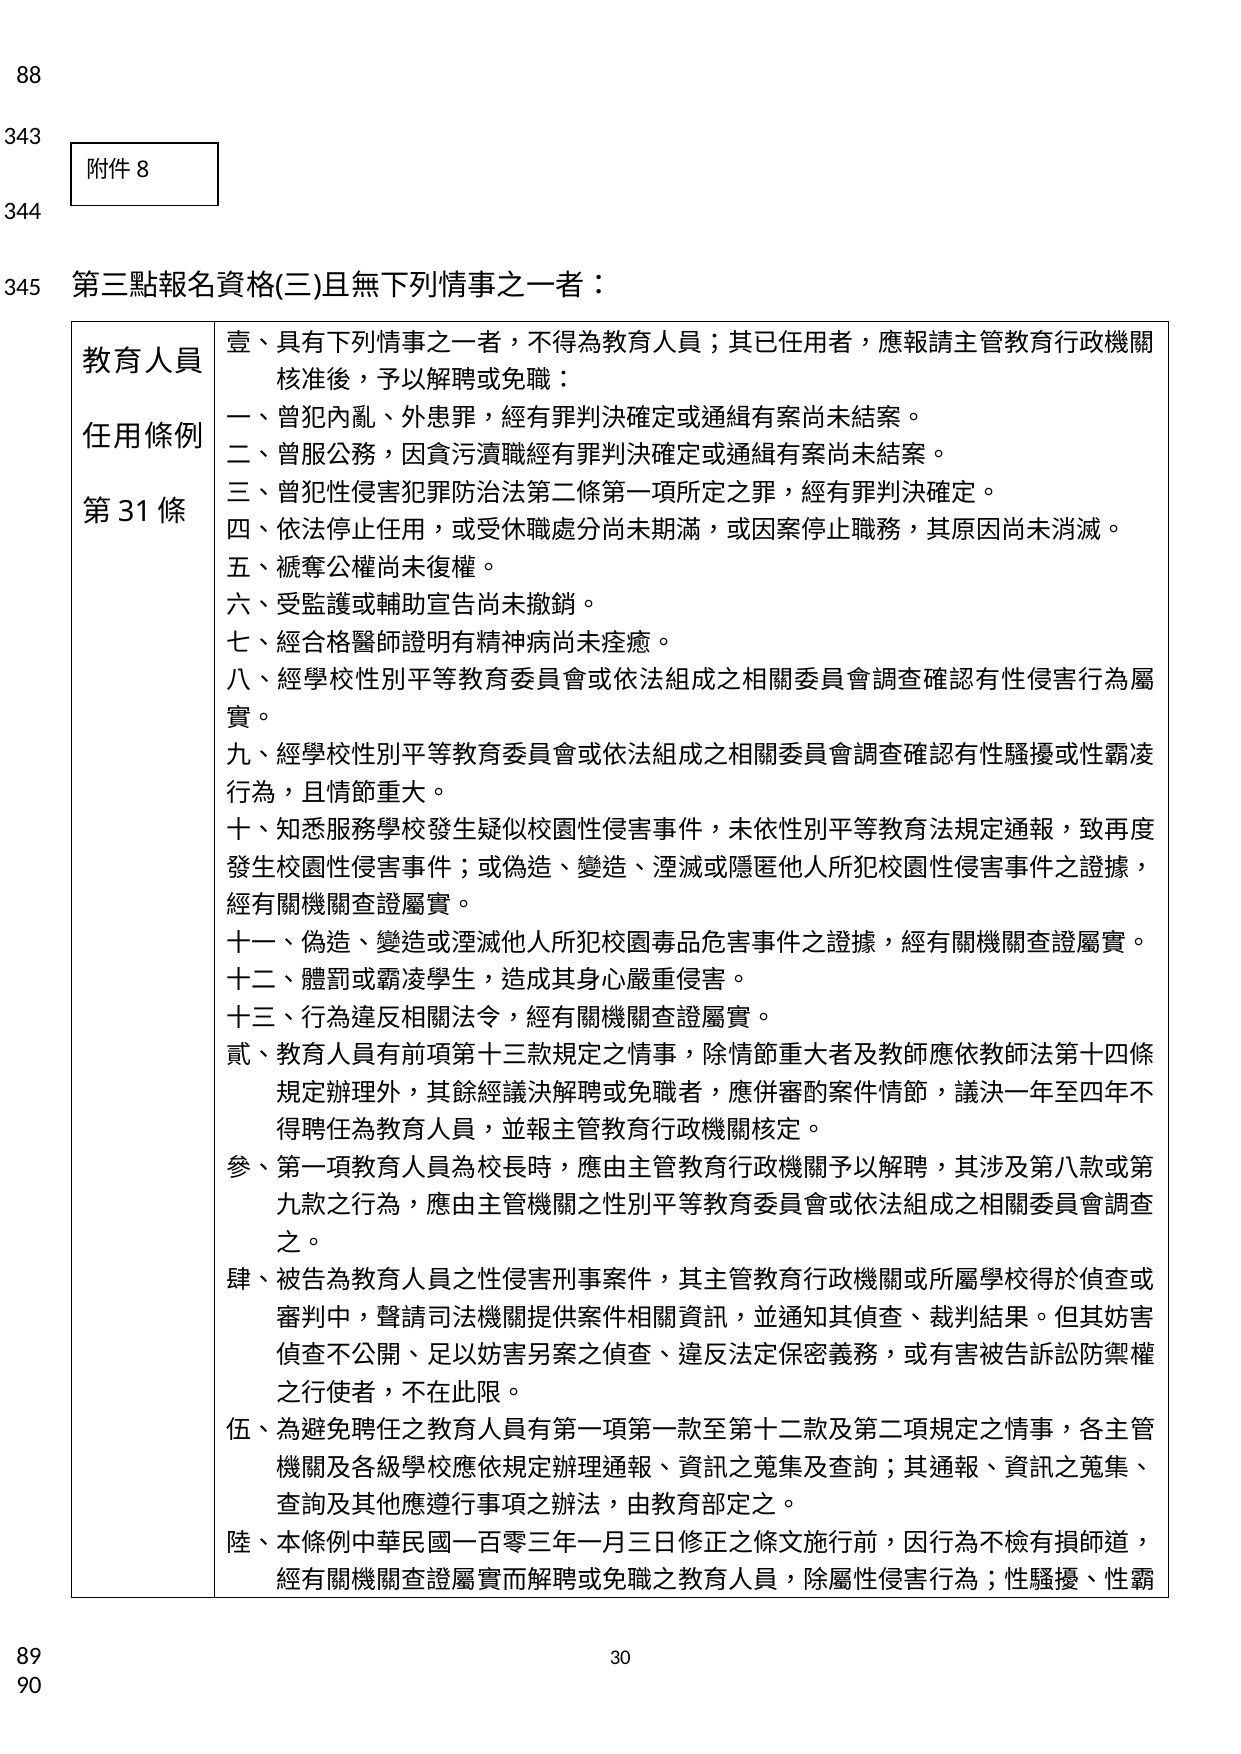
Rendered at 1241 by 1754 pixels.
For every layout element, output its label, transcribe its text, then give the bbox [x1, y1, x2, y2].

table_header 教育人員任用條例第31條 [72, 322, 214, 1597]
text 第三點報名資格(三)且無下列情事之一者： [71, 246, 1169, 321]
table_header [215, 322, 1168, 1597]
